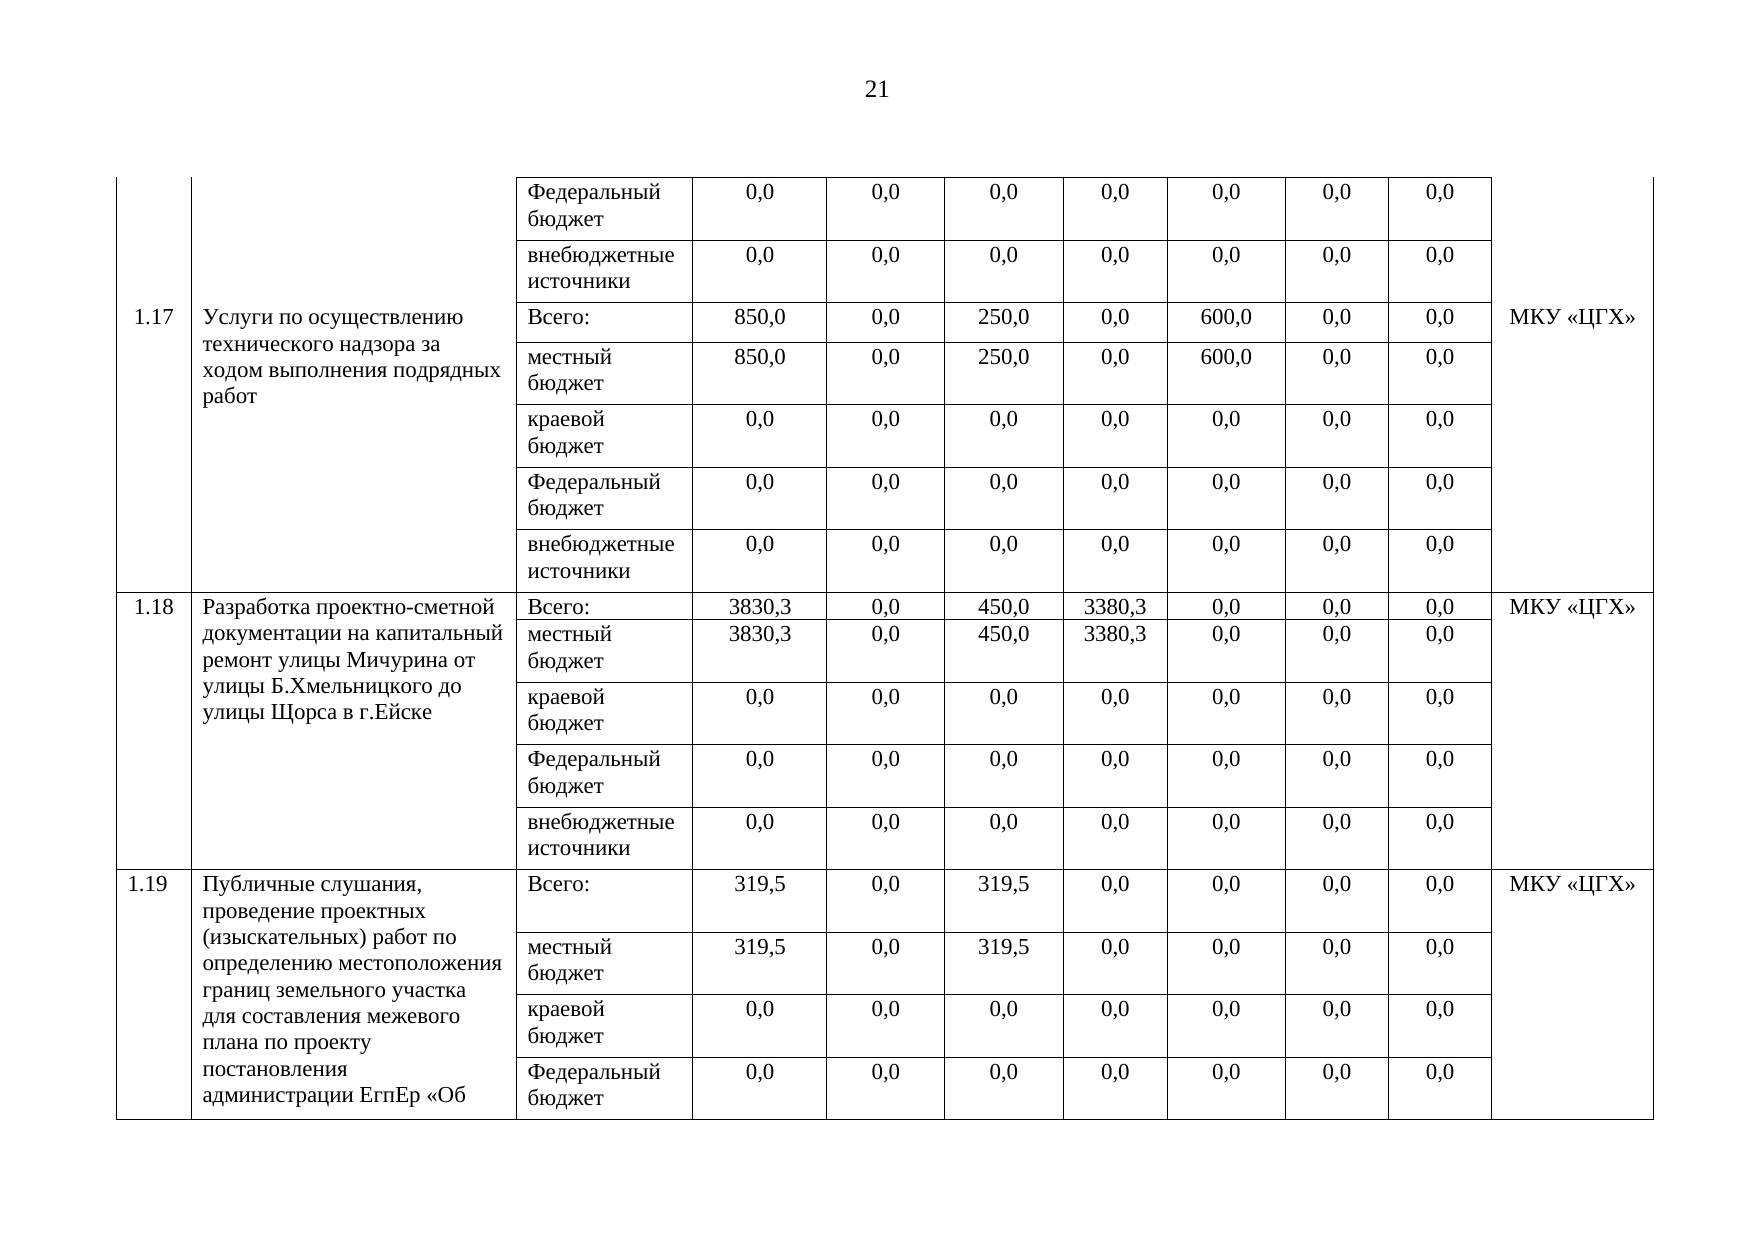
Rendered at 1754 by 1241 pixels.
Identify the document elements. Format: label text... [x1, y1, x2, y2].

table_cell 0,0 [1286, 683, 1388, 744]
table_cell 0,0 [1389, 593, 1491, 619]
table_cell 0,0 [1389, 745, 1491, 807]
table_cell 0,0 [1064, 745, 1167, 807]
table_cell 0,0 [1389, 343, 1491, 404]
table_cell 319,5 [945, 870, 1063, 932]
table_cell 0,0 [1389, 303, 1491, 342]
table_cell 3380,3 [1064, 620, 1167, 682]
table_cell 0,0 [1389, 933, 1491, 994]
table_cell 0,0 [693, 1058, 826, 1119]
table_cell 0,0 [1286, 405, 1388, 467]
table_cell внебюджетные источники [517, 241, 692, 302]
table_cell 3380,3 [1064, 593, 1167, 619]
table_cell 0,0 [1286, 468, 1388, 529]
table_cell 0,0 [1064, 995, 1167, 1057]
table_cell Всего: [517, 593, 692, 619]
table_cell 0,0 [945, 405, 1063, 467]
table_cell 0,0 [1064, 933, 1167, 994]
table_cell 0,0 [1286, 241, 1388, 302]
table_cell 0,0 [1064, 241, 1167, 302]
table_cell 1.18 [117, 593, 191, 869]
table_cell 0,0 [693, 530, 826, 592]
table_cell 3830,3 [693, 593, 826, 619]
table_cell краевой бюджет [517, 995, 692, 1057]
table_cell краевой бюджет [517, 405, 692, 467]
table_cell 0,0 [693, 405, 826, 467]
table_cell 0,0 [1286, 530, 1388, 592]
table_cell 0,0 [1168, 683, 1285, 744]
table_cell 0,0 [827, 241, 944, 302]
table_cell 0,0 [1168, 933, 1285, 994]
table_cell 0,0 [693, 995, 826, 1057]
table_cell Федеральный бюджет [517, 1058, 692, 1119]
table_cell 0,0 [1389, 683, 1491, 744]
table_cell 3830,3 [693, 620, 826, 682]
table_cell внебюджетные источники [517, 530, 692, 592]
table_cell 0,0 [827, 468, 944, 529]
table_cell 0,0 [1286, 593, 1388, 619]
table_cell 0,0 [1168, 995, 1285, 1057]
table_cell 0,0 [1064, 178, 1167, 240]
table_cell 319,5 [693, 933, 826, 994]
table_cell 0,0 [1389, 178, 1491, 240]
table_cell 0,0 [1064, 343, 1167, 404]
table_cell местный бюджет [517, 933, 692, 994]
table_cell 0,0 [1168, 1058, 1285, 1119]
table_cell 0,0 [1389, 620, 1491, 682]
table_cell 0,0 [693, 468, 826, 529]
table_cell 0,0 [1389, 1058, 1491, 1119]
table_cell 0,0 [827, 405, 944, 467]
table_cell 0,0 [827, 343, 944, 404]
table_cell 0,0 [1064, 530, 1167, 592]
table_cell Услуги по осуществлению технического надзора за ходом выполнения подрядных работ [192, 302, 516, 592]
table_cell 0,0 [1286, 933, 1388, 994]
table_cell местный бюджет [517, 620, 692, 682]
table_cell Федеральный бюджет [517, 468, 692, 529]
table_cell 0,0 [693, 178, 826, 240]
table_cell 0,0 [1286, 343, 1388, 404]
table_cell 0,0 [945, 178, 1063, 240]
table_cell 0,0 [1168, 530, 1285, 592]
table_cell 0,0 [1168, 870, 1285, 932]
table_cell 0,0 [1389, 241, 1491, 302]
table_cell Федеральный бюджет [517, 178, 692, 240]
table_cell 0,0 [1064, 468, 1167, 529]
table_cell МКУ «ЦГХ» [1492, 302, 1653, 592]
table_cell Разработка проектно-сметной документации на капитальный ремонт улицы Мичурина от улицы Б.Хмельницкого до улицы Щорса в г.Ейске [192, 593, 516, 869]
table_cell 0,0 [1389, 405, 1491, 467]
table_cell 0,0 [945, 808, 1063, 869]
table_cell МКУ «ЦГХ» [1492, 870, 1653, 1119]
table_cell 0,0 [945, 241, 1063, 302]
table_cell 0,0 [693, 808, 826, 869]
table_cell 0,0 [1389, 530, 1491, 592]
table_cell 0,0 [693, 683, 826, 744]
table_cell 0,0 [1064, 870, 1167, 932]
table_cell 0,0 [827, 870, 944, 932]
table_cell 0,0 [1286, 995, 1388, 1057]
table_cell 250,0 [945, 343, 1063, 404]
table_cell 0,0 [1064, 808, 1167, 869]
table_cell краевой бюджет [517, 683, 692, 744]
table_cell 0,0 [827, 808, 944, 869]
table_cell 0,0 [1168, 468, 1285, 529]
table_cell местный бюджет [517, 343, 692, 404]
table_cell Федеральный бюджет [517, 745, 692, 807]
table_cell 0,0 [1168, 808, 1285, 869]
table_cell 450,0 [945, 593, 1063, 619]
table_cell 0,0 [827, 745, 944, 807]
table_cell 0,0 [1286, 808, 1388, 869]
table_cell Всего: [517, 303, 692, 342]
table_cell 0,0 [1389, 468, 1491, 529]
table_cell 0,0 [1286, 870, 1388, 932]
table_cell внебюджетные источники [517, 808, 692, 869]
table_cell 0,0 [945, 745, 1063, 807]
table_cell 0,0 [945, 1058, 1063, 1119]
table_cell 1.17 [117, 302, 191, 592]
table_cell МКУ «ЦГХ» [1492, 593, 1653, 869]
table_cell 600,0 [1168, 303, 1285, 342]
table_cell 0,0 [1168, 178, 1285, 240]
table_cell 0,0 [1286, 1058, 1388, 1119]
table_cell 0,0 [1168, 620, 1285, 682]
table_cell 600,0 [1168, 343, 1285, 404]
table_cell 0,0 [827, 995, 944, 1057]
table_cell 0,0 [693, 241, 826, 302]
table_cell 0,0 [827, 683, 944, 744]
table_cell 0,0 [1286, 303, 1388, 342]
table_cell 0,0 [1286, 620, 1388, 682]
table_cell 0,0 [827, 178, 944, 240]
table_cell 0,0 [827, 620, 944, 682]
table_cell 0,0 [945, 530, 1063, 592]
table_cell 0,0 [945, 683, 1063, 744]
table_cell 0,0 [827, 933, 944, 994]
table_cell 0,0 [1286, 178, 1388, 240]
table_cell 0,0 [1064, 683, 1167, 744]
table_cell Всего: [517, 870, 692, 932]
table_cell 0,0 [1286, 745, 1388, 807]
table_cell 0,0 [1064, 405, 1167, 467]
table_cell 319,5 [693, 870, 826, 932]
table_cell 0,0 [945, 468, 1063, 529]
table_cell 0,0 [945, 995, 1063, 1057]
table_cell 0,0 [827, 530, 944, 592]
table_cell 0,0 [1064, 303, 1167, 342]
table_cell 0,0 [1168, 405, 1285, 467]
table_cell 850,0 [693, 303, 826, 342]
table_cell 0,0 [1168, 745, 1285, 807]
table_cell 450,0 [945, 620, 1063, 682]
table_cell 0,0 [1168, 241, 1285, 302]
table_cell 850,0 [693, 343, 826, 404]
table_cell 0,0 [1389, 995, 1491, 1057]
table_cell 250,0 [945, 303, 1063, 342]
table_cell 0,0 [827, 1058, 944, 1119]
table_cell 0,0 [1389, 870, 1491, 932]
table_cell 0,0 [1389, 808, 1491, 869]
table_cell 0,0 [1064, 1058, 1167, 1119]
table_cell 0,0 [693, 745, 826, 807]
table_cell 0,0 [827, 303, 944, 342]
table_cell 319,5 [945, 933, 1063, 994]
table_cell 0,0 [1168, 593, 1285, 619]
table_cell 0,0 [827, 593, 944, 619]
table_cell Публичные слушания, проведение проектных (изыскательных) работ по определению местоположения границ земельного участка для составления межевого плана по проекту постановления администрации ЕгпЕр «Об утверждения проекта планировки и проекта межевания территории для объекта инженерно-технического обеспечения в рамках проекта «Автомобильная дорога по ул. Б.Хмельницкого по ул. Шоссейной до ул. Нижнесадовой», «Автомобильная дорога по ул. Портовая Аллея от ул. Нижнесадовой до ул. Пляжной», «Автомобильная дорога по ул. Нижнесадовой от ул. Б.Хмельницкого до ул. Портовая Аллея» [192, 870, 516, 1119]
table_cell 1.19 [117, 870, 191, 1119]
